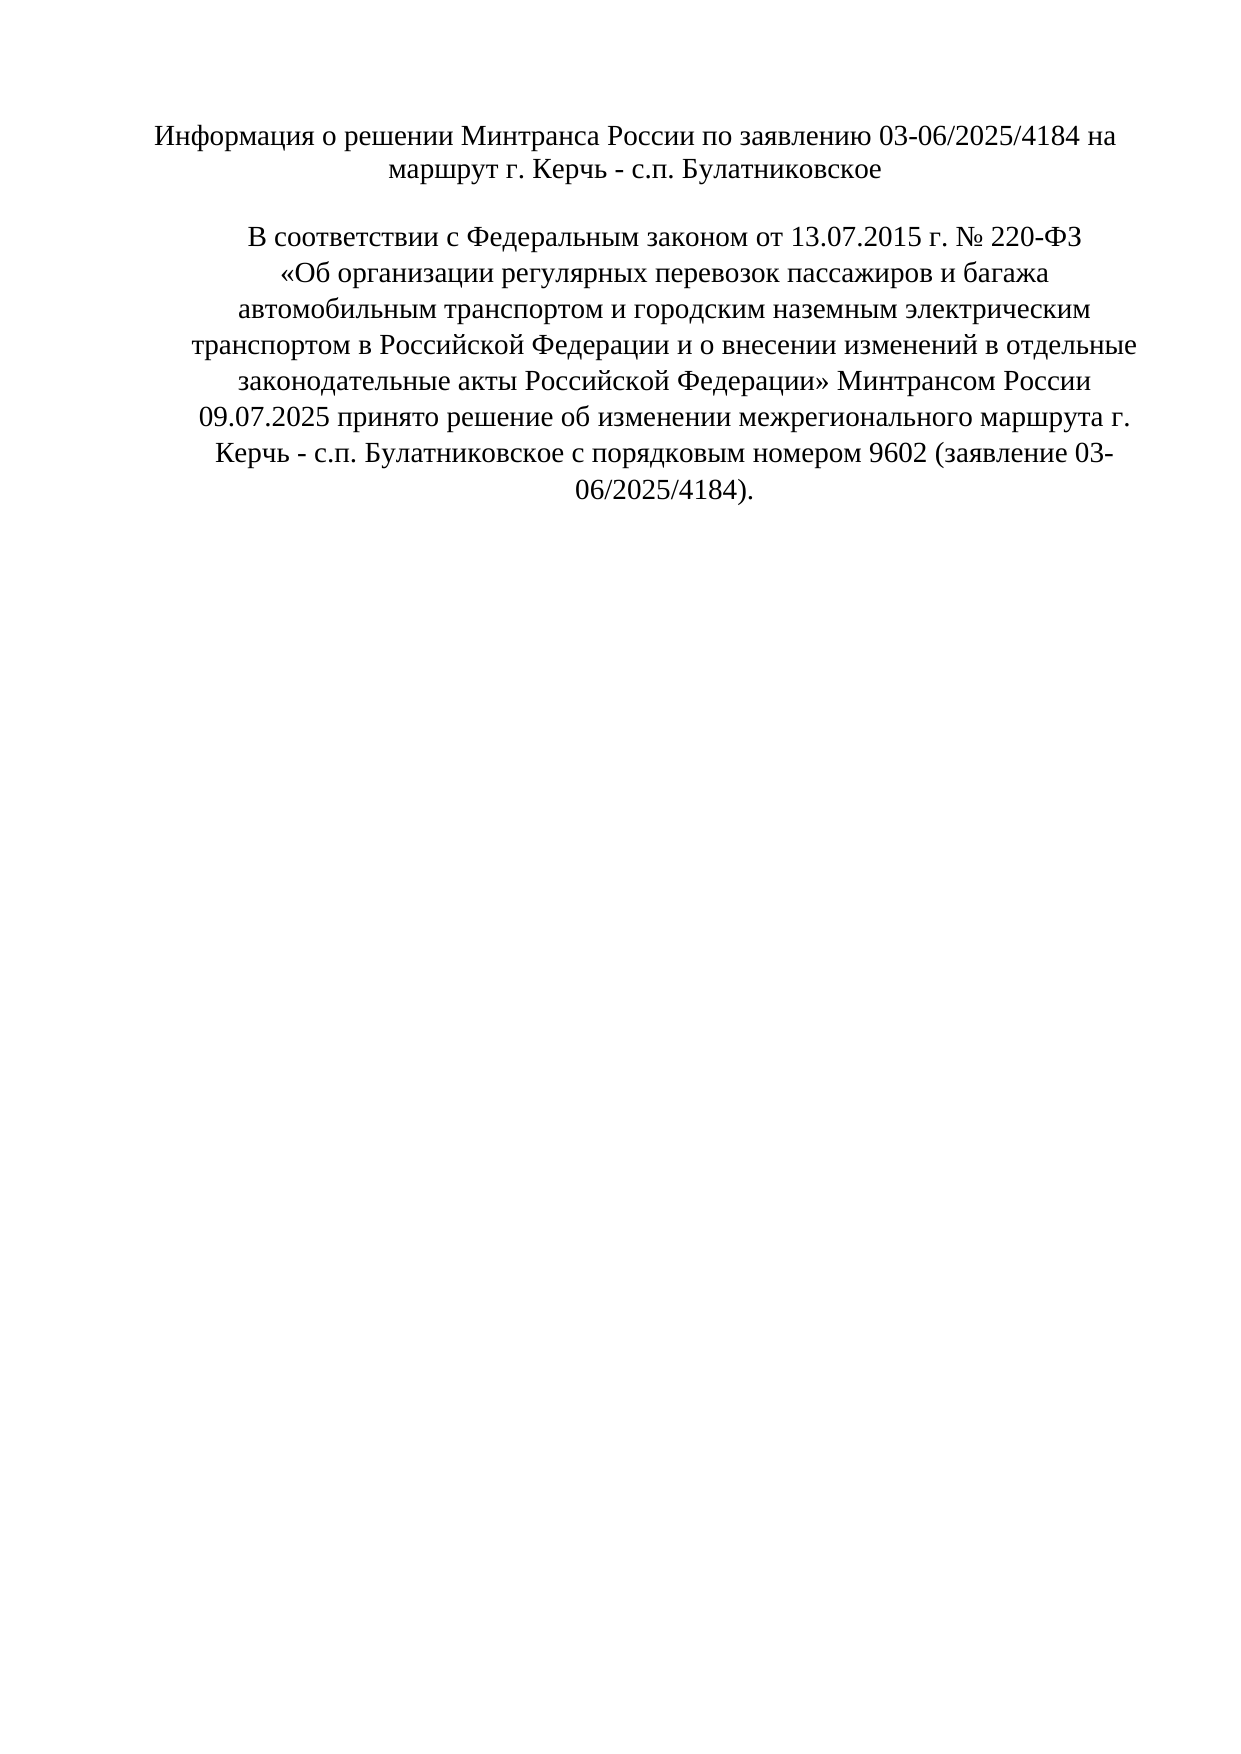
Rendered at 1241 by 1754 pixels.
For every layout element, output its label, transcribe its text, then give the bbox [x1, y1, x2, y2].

text В соответствии с Федеральным законом от 13.07.2015 г. № 220-ФЗ «Об организации регулярных перевозок пассажиров и багажа автомобильным транспортом и городским наземным электрическим транспортом в Российской Федерации и о внесении изменений в отдельные законодательные акты Российской Федерации» Минтрансом России 09.07.2025 принято решение об изменении межрегионального маршрута г. Керчь - с.п. Булатниковское с порядковым номером 9602 (заявление 03-06/2025/4184). [177, 219, 1152, 505]
text Информация о решении Минтранса России по заявлению 03-06/2025/4184 на маршрут г. Керчь - с.п. Булатниковское [118, 118, 1152, 185]
